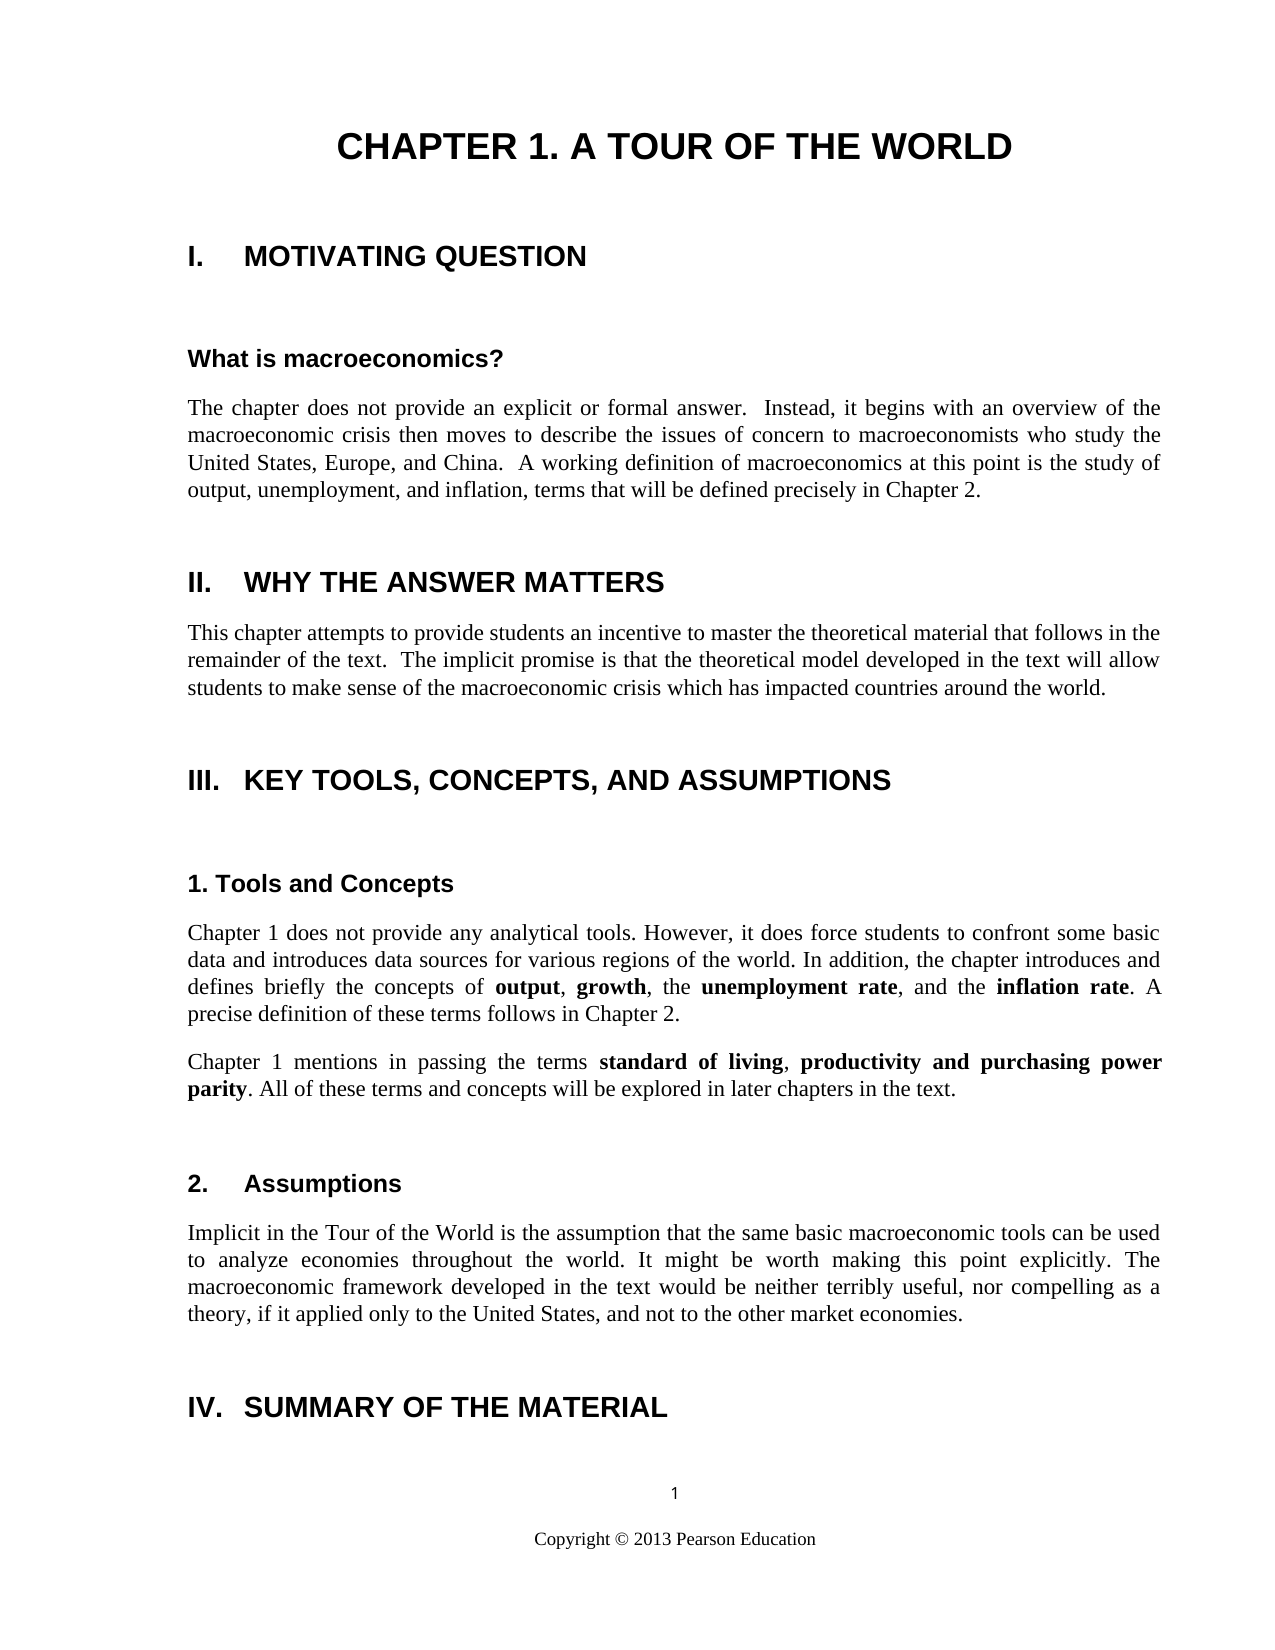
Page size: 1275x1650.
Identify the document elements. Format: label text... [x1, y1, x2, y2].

subtitle Chapter 1. A Tour of the World [187, 124, 1162, 168]
text 2. Assumptions [187, 1171, 1162, 1198]
subtitle IV. Summary of the Material [187, 1396, 1162, 1423]
subtitle 1. Tools and Concepts [187, 871, 1162, 898]
subtitle I. MOTIVATING QUESTION [187, 244, 1162, 272]
subtitle What is macroeconomics? [187, 346, 1162, 373]
text Chapter 1 mentions in passing the terms standard of living, productivity and purchasing power parity. All of these terms and concepts will be explored in later chapters in the text. [187, 1048, 1162, 1102]
text This chapter attempts to provide students an incentive to master the theoretical material that follows in the remainder of the text. The implicit promise is that the theoretical model developed in the text will allow students to make sense of the macroeconomic crisis which has impacted countries around the world. [187, 619, 1162, 700]
subtitle II. Why the Answer Matters [187, 571, 1162, 598]
text Chapter 1 does not provide any analytical tools. However, it does force students to confront some basic data and introduces data sources for various regions of the world. In addition, the chapter introduces and defines briefly the concepts of output, growth, the unemployment rate, and the inflation rate. A precise definition of these terms follows in Chapter 2. [187, 919, 1162, 1027]
text The chapter does not provide an explicit or formal answer. Instead, it begins with an overview of the macroeconomic crisis then moves to describe the issues of concern to macroeconomists who study the United States, Europe, and China. A working definition of macroeconomics at this point is the study of output, unemployment, and inflation, terms that will be defined precisely in Chapter 2. [187, 394, 1162, 502]
text Implicit in the Tour of the World is the assumption that the same basic macroeconomic tools can be used to analyze economies throughout the world. It might be worth making this point explicitly. The macroeconomic framework developed in the text would be neither terribly useful, nor compelling as a theory, if it applied only to the United States, and not to the other market economies. [187, 1219, 1162, 1327]
subtitle III. Key Tools, Concepts, and Assumptions [187, 769, 1162, 796]
